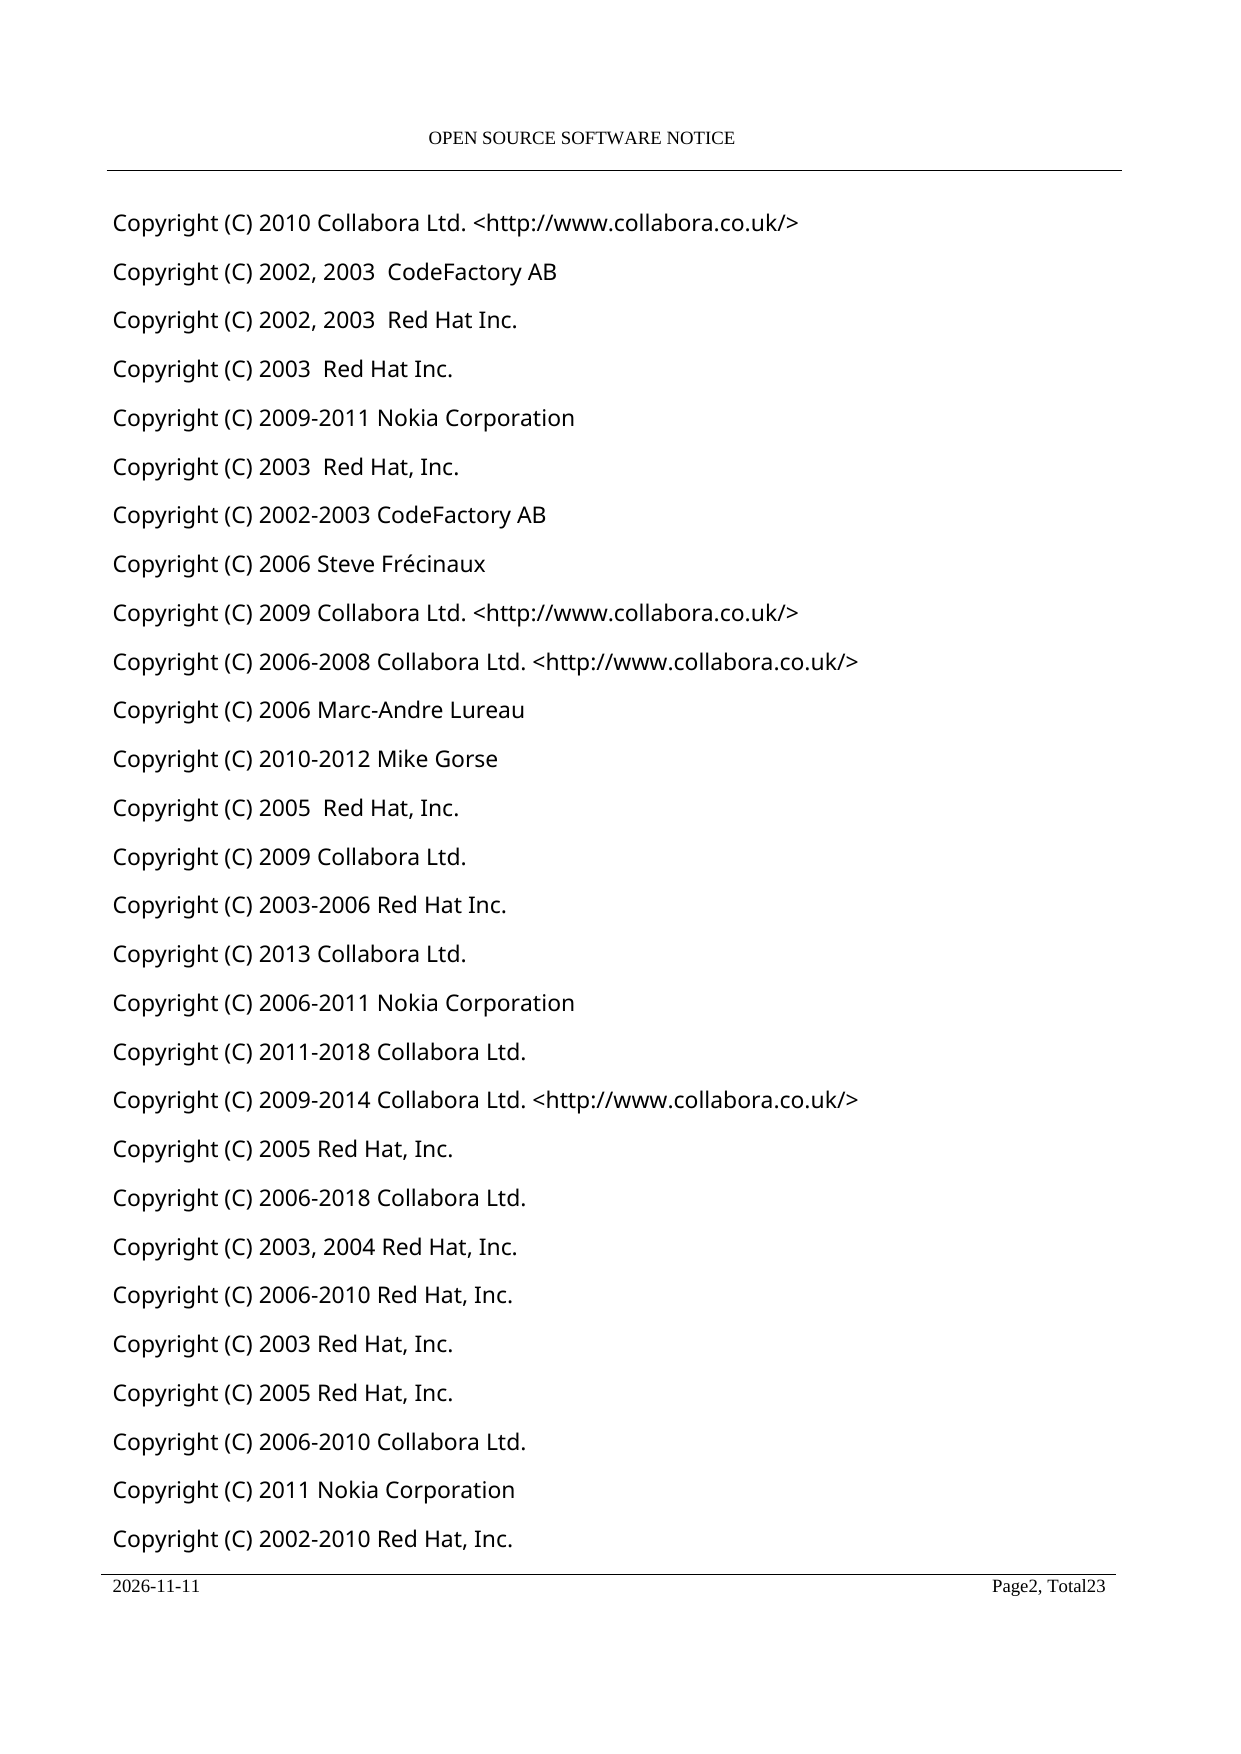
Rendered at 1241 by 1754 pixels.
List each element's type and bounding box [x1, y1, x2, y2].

text [112, 206, 1128, 1555]
